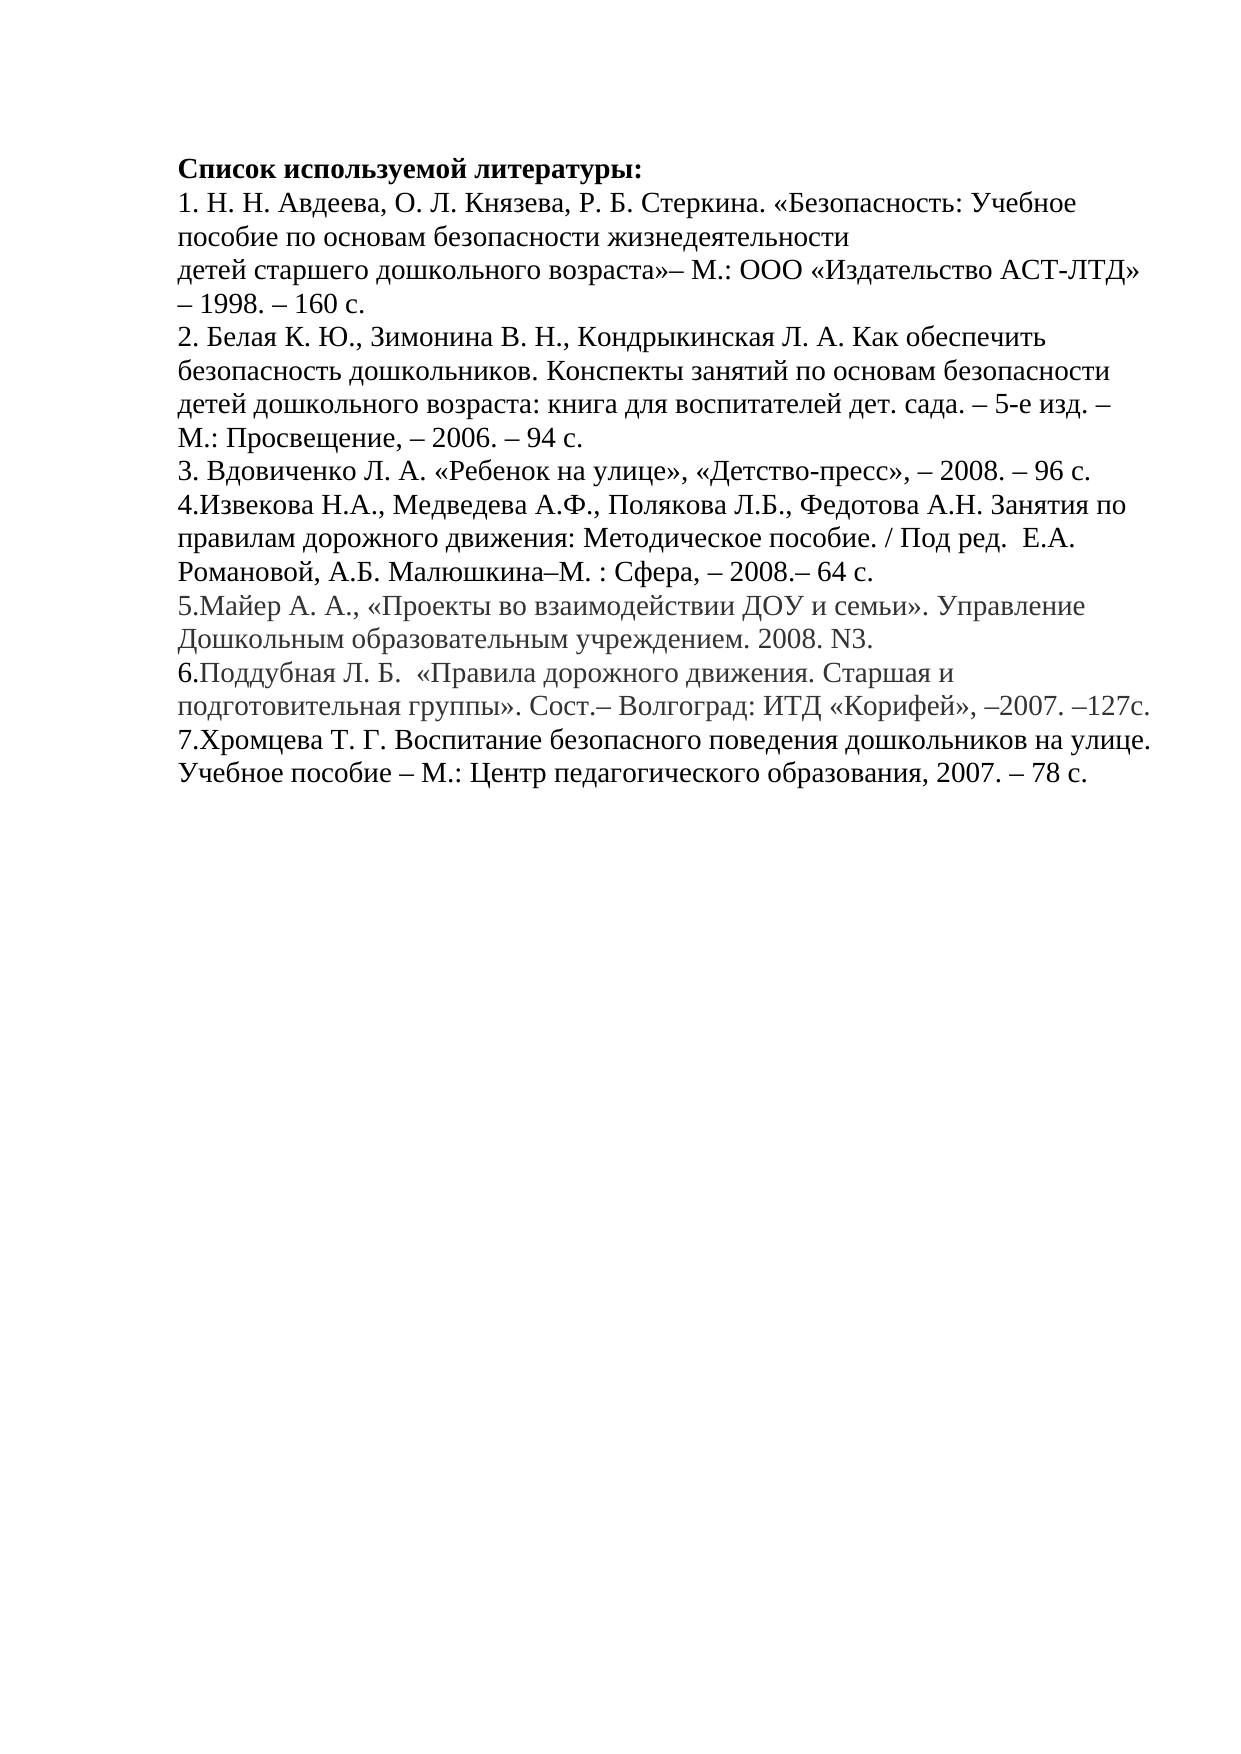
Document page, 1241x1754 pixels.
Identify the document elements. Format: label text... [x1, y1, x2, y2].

text 6.Поддубная Л. Б. «Правила дорожного движения. Старшая и подготовительная группы». Сост.– Волгоград: ИТД «Корифей», –2007. –127с. [177, 655, 1152, 722]
text 3. Вдовиченко Л. А. «Ребенок на улице», «Детство-пресс», – 2008. – 96 с. [177, 453, 1152, 487]
text 1. Н. Н. Авдеева, О. Л. Князева, Р. Б. Стеркина. «Безопасность: Учебное пособие по основам безопасности жизнедеятельности детей старшего дошкольного возраста»– М.: ООО «Издательство АСТ-ЛТД» – 1998. – 160 с. [177, 185, 1152, 319]
text 5.Майер А. А., «Проекты во взаимодействии ДОУ и семьи». Управление Дошкольным образовательным учреждением. 2008. N3. [177, 588, 1152, 655]
text 2. Белая К. Ю., Зимонина В. Н., Кондрыкинская Л. А. Как обеспечить безопасность дошкольников. Конспекты занятий по основам безопасности детей дошкольного возраста: книга для воспитателей дет. сада. – 5-е изд. – М.: Просвещение, – 2006. – 94 с. [177, 319, 1152, 453]
text 4.Извекова Н.А., Медведева А.Ф., Полякова Л.Б., Федотова А.Н. Занятия по правилам дорожного движения: Методическое пособие. / Под ред. Е.А. Романовой, А.Б. Малюшкина–М. : Сфера, – 2008.– 64 с. [874, 487, 1152, 588]
text 7.Хромцева Т. Г. Воспитание безопасного поведения дошкольников на улице. Учебное пособие – М.: Центр педагогического образования, 2007. – 78 с. [177, 722, 1152, 789]
text Список используемой литературы: [177, 152, 1152, 185]
